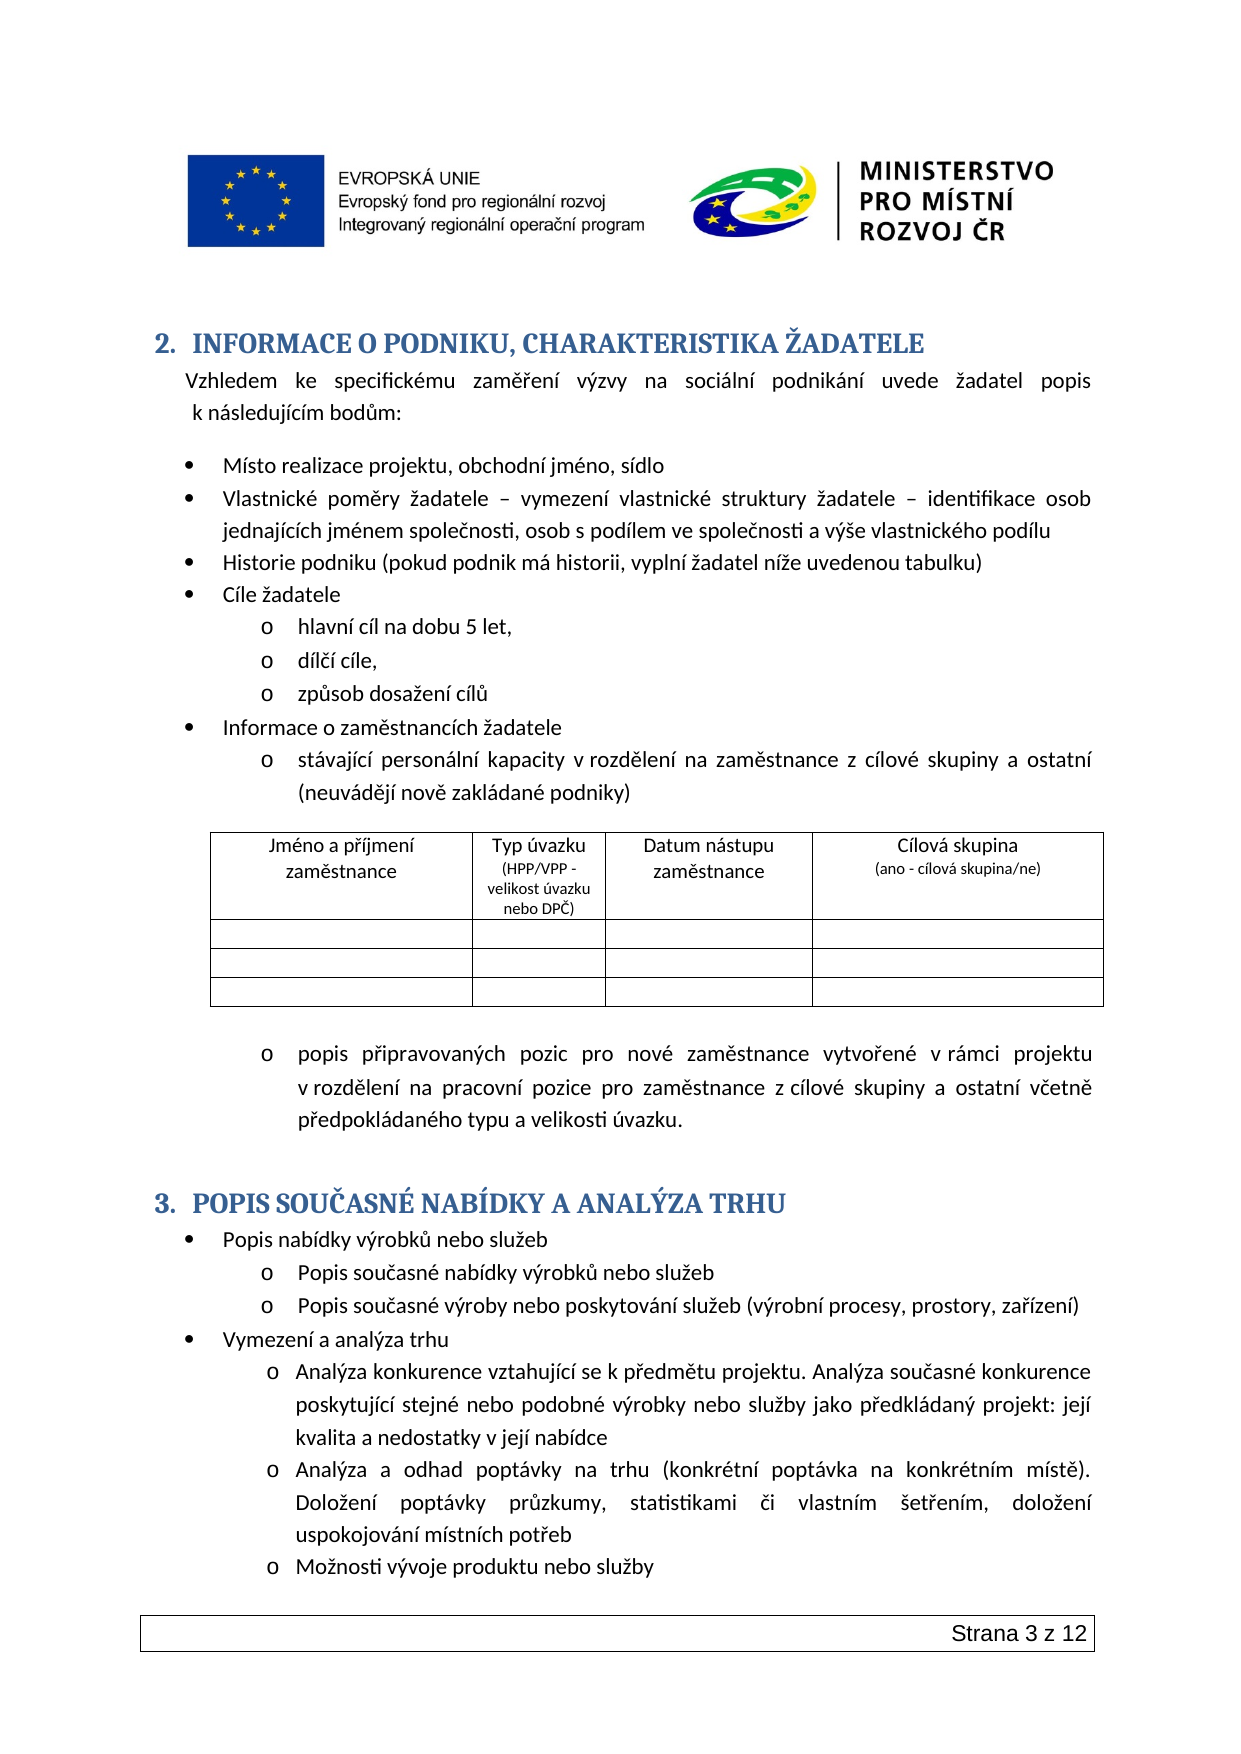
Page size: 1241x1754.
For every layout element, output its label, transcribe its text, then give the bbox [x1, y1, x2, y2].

table_cell [813, 949, 1103, 977]
list Vymezení a analýza trhu [185, 1325, 1093, 1353]
list Vlastnické poměry žadatele – vymezení vlastnické struktury žadatele – identifikace osob jednajících jménem společnosti, osob s podílem ve společnosti a výše vlastnického podílu [185, 484, 1093, 544]
list Informace o zaměstnancích žadatele [185, 713, 1093, 741]
table_cell [473, 978, 605, 1006]
table_header Datum nástupu zaměstnance [606, 833, 812, 919]
list Analýza a odhad poptávky na trhu (konkrétní poptávka na konkrétním místě). Doložení poptávky průzkumy, statistikami či vlastním šetřením, doložení uspokojování místních potřeb [266, 1455, 1093, 1548]
picture [157, 123, 1083, 277]
table_cell [473, 920, 605, 948]
list Analýza konkurence vztahující se k předmětu projektu. Analýza současné konkurence poskytující stejné nebo podobné výrobky nebo služby jako předkládaný projekt: její kvalita a nedostatky v její nabídce [266, 1357, 1093, 1451]
list Místo realizace projektu, obchodní jméno, sídlo [185, 451, 1093, 479]
list stávající personální kapacity v rozdělení na zaměstnance z cílové skupiny a ostatní (neuvádějí nově zakládané podniky) [260, 745, 1093, 807]
list Popis současné výroby nebo poskytování služeb (výrobní procesy, prostory, zařízení) [260, 1291, 1093, 1321]
table_cell [813, 920, 1103, 948]
list hlavní cíl na dobu 5 let, [260, 612, 1093, 642]
table_cell [606, 949, 812, 977]
table_cell [211, 978, 472, 1006]
list Popis nabídky výrobků nebo služeb [185, 1226, 1093, 1254]
table_cell [473, 949, 605, 977]
list Cíle žadatele [185, 580, 1093, 608]
table_cell [606, 978, 812, 1006]
table_cell [813, 978, 1103, 1006]
table_cell [211, 949, 472, 977]
list popis připravovaných pozic pro nové zaměstnance vytvořené v rámci projektu v rozdělení na pracovní pozice pro zaměstnance z cílové skupiny a ostatní včetně předpokládaného typu a velikosti úvazku. [260, 1039, 1093, 1133]
subtitle Informace o podniku, charakteristika žadatele [154, 328, 1093, 361]
table_header Cílová skupina (ano - cílová skupina/ne) [813, 833, 1103, 919]
table_cell [606, 920, 812, 948]
list Historie podniku (pokud podnik má historii, vyplní žadatel níže uvedenou tabulku) [185, 548, 1093, 576]
table_header Jméno a příjmení zaměstnance [211, 833, 472, 919]
list dílčí cíle, [260, 646, 1093, 675]
list Možnosti vývoje produktu nebo služby [266, 1552, 1093, 1582]
table_cell [211, 920, 472, 948]
list způsob dosažení cílů [260, 679, 1093, 709]
list Popis současné nabídky výrobků nebo služeb [260, 1258, 1093, 1287]
table_header Typ úvazku (HPP/VPP - velikost úvazku nebo DPČ) [473, 833, 605, 919]
text Vzhledem ke specifickému zaměření výzvy na sociální podnikání uvede žadatel popis k následujícím bodům: [185, 366, 1093, 426]
subtitle POPIS SOUČASNÉ NABÍDKY A ANALÝZA TRHU [154, 1187, 1093, 1221]
